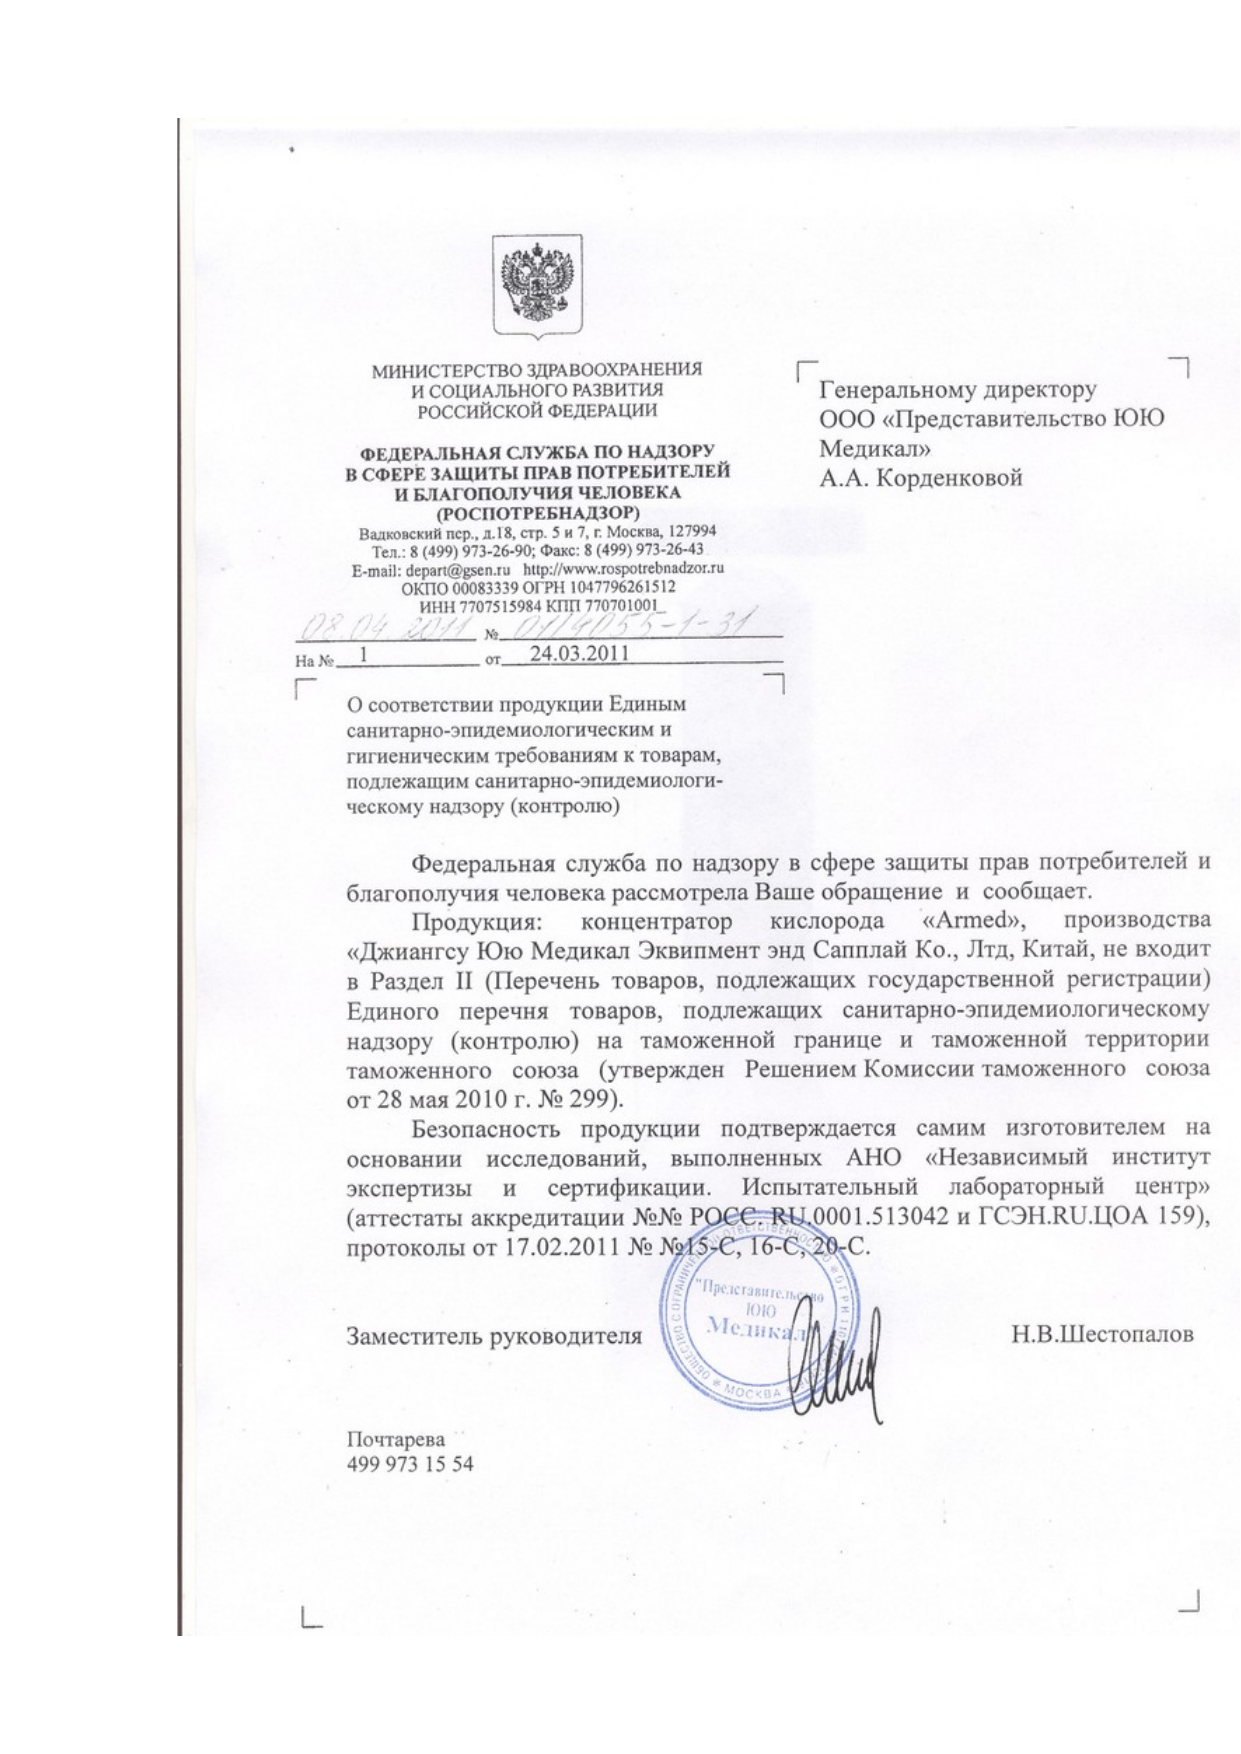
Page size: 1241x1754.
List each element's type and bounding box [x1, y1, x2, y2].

picture [177, 118, 1241, 1636]
